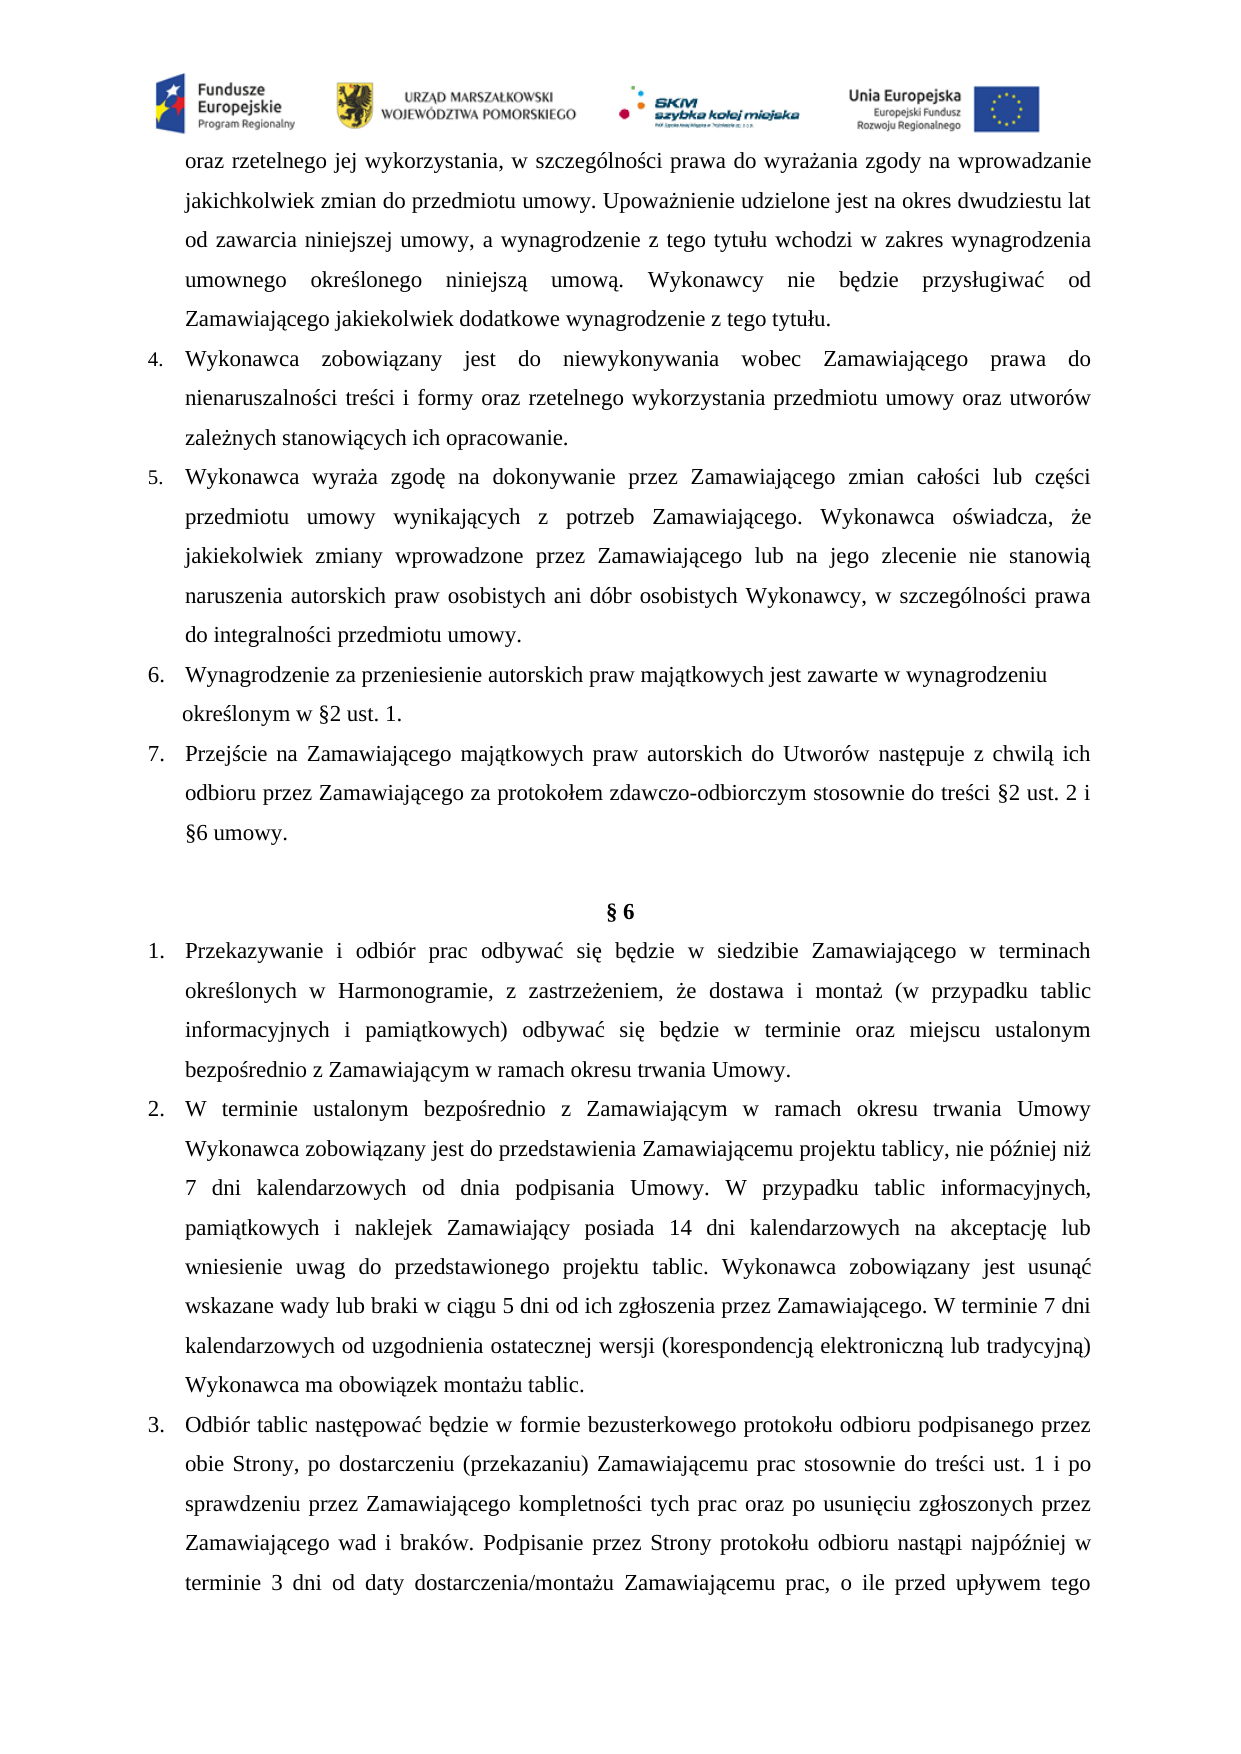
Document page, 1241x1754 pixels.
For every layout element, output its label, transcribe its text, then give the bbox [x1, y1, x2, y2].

list Przejście na Zamawiającego majątkowych praw autorskich do Utworów następuje z chwilą ich odbioru przez Zamawiającego za protokołem zdawczo-odbiorczym stosownie do treści §2 ust. 2 i §6 umowy. [148, 740, 1093, 845]
picture [147, 73, 1053, 148]
list Wykonawca zobowiązany jest do niewykonywania wobec Zamawiającego prawa do nienaruszalności treści i formy oraz rzetelnego wykorzystania przedmiotu umowy oraz utworów zależnych stanowiących ich opracowanie. [148, 345, 1093, 450]
text § 6 [148, 898, 1093, 924]
list Przekazywanie i odbiór prac odbywać się będzie w siedzibie Zamawiającego w terminach określonych w Harmonogramie, z zastrzeżeniem, że dostawa i montaż (w przypadku tablic informacyjnych i pamiątkowych) odbywać się będzie w terminie oraz miejscu ustalonym bezpośrednio z Zamawiającym w ramach okresu trwania Umowy. [148, 937, 1093, 1082]
list Wykonawca wyraża zgodę na dokonywanie przez Zamawiającego zmian całości lub części przedmiotu umowy wynikających z potrzeb Zamawiającego. Wykonawca oświadcza, że jakiekolwiek zmiany wprowadzone przez Zamawiającego lub na jego zlecenie nie stanowią naruszenia autorskich praw osobistych ani dóbr osobistych Wykonawcy, w szczególności prawa do integralności przedmiotu umowy. [148, 463, 1093, 648]
text określonym w §2 ust. 1. [148, 700, 1093, 727]
list Wynagrodzenie za przeniesienie autorskich praw majątkowych jest zawarte w wynagrodzeniu [148, 661, 1093, 687]
list W terminie ustalonym bezpośrednio z Zamawiającym w ramach okresu trwania Umowy Wykonawca zobowiązany jest do przedstawienia Zamawiającemu projektu tablicy, nie później niż 7 dni kalendarzowych od dnia podpisania Umowy. W przypadku tablic informacyjnych, pamiątkowych i naklejek Zamawiający posiada 14 dni kalendarzowych na akceptację lub wniesienie uwag do przedstawionego projektu tablic. Wykonawca zobowiązany jest usunąć wskazane wady lub braki w ciągu 5 dni od ich zgłoszenia przez Zamawiającego. W terminie 7 dni kalendarzowych od uzgodnienia ostatecznej wersji (korespondencją elektroniczną lub tradycyjną) Wykonawca ma obowiązek montażu tablic. [148, 1095, 1093, 1398]
